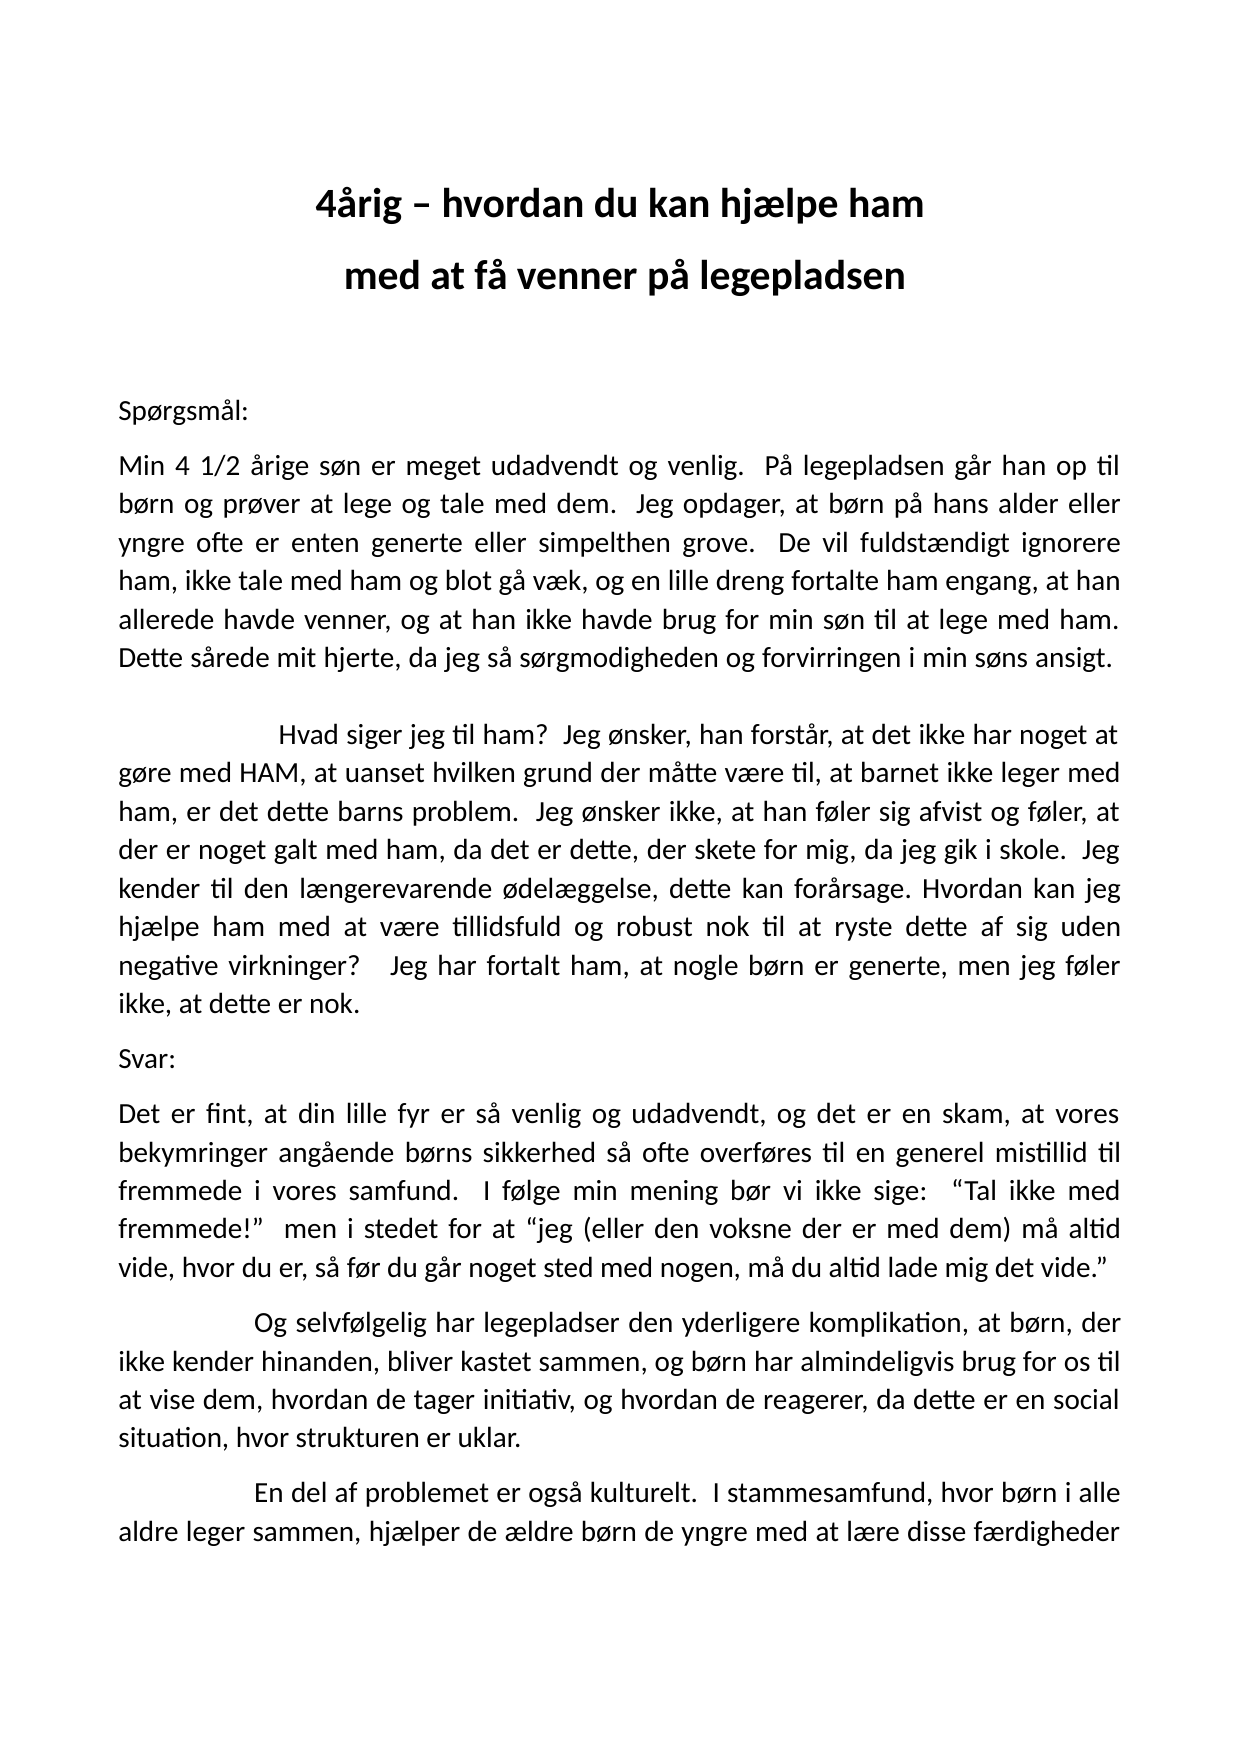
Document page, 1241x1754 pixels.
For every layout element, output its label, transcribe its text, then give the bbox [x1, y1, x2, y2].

text Spørgsmål: [118, 392, 1122, 427]
text Svar: [118, 1040, 1122, 1076]
text Og selvfølgelig har legepladser den yderligere komplikation, at børn, der ikke kender hinanden, bliver kastet sammen, og børn har almindeligvis brug for os til at vise dem, hvordan de tager initiativ, og hvordan de reagerer, da dette er en social situation, hvor strukturen er uklar. [118, 1304, 1122, 1455]
text 4årig – hvordan du kan hjælpe ham [118, 177, 1122, 228]
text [118, 1474, 1122, 1549]
text med at få venner på legepladsen [118, 249, 1122, 299]
text Min 4 1/2 årige søn er meget udadvendt og venlig. På legepladsen går han op til børn og prøver at lege og tale med dem. Jeg opdager, at børn på hans alder eller yngre ofte er enten generte eller simpelthen grove. De vil fuldstændigt ignorere ham, ikke tale med ham og blot gå væk, og en lille dreng fortalte ham engang, at han allerede havde venner, og at han ikke havde brug for min søn til at lege med ham. Dette sårede mit hjerte, da jeg så sørgmodigheden og forvirringen i min søns ansigt. Hvad siger jeg til ham? Jeg ønsker, han forstår, at det ikke har noget at gøre med HAM, at uanset hvilken grund der måtte være til, at barnet ikke leger med ham, er det dette barns problem. Jeg ønsker ikke, at han føler sig afvist og føler, at der er noget galt med ham, da det er dette, der skete for mig, da jeg gik i skole. Jeg kender til den længerevarende ødelæggelse, dette kan forårsage. Hvordan kan jeg hjælpe ham med at være tillidsfuld og robust nok til at ryste dette af sig uden negative virkninger? Jeg har fortalt ham, at nogle børn er generte, men jeg føler ikke, at dette er nok. [118, 447, 1122, 1021]
text Det er fint, at din lille fyr er så venlig og udadvendt, og det er en skam, at vores bekymringer angående børns sikkerhed så ofte overføres til en generel mistillid til fremmede i vores samfund. I følge min mening bør vi ikke sige: “Tal ikke med fremmede!” men i stedet for at “jeg (eller den voksne der er med dem) må altid vide, hvor du er, så før du går noget sted med nogen, må du altid lade mig det vide.” [118, 1095, 1122, 1285]
